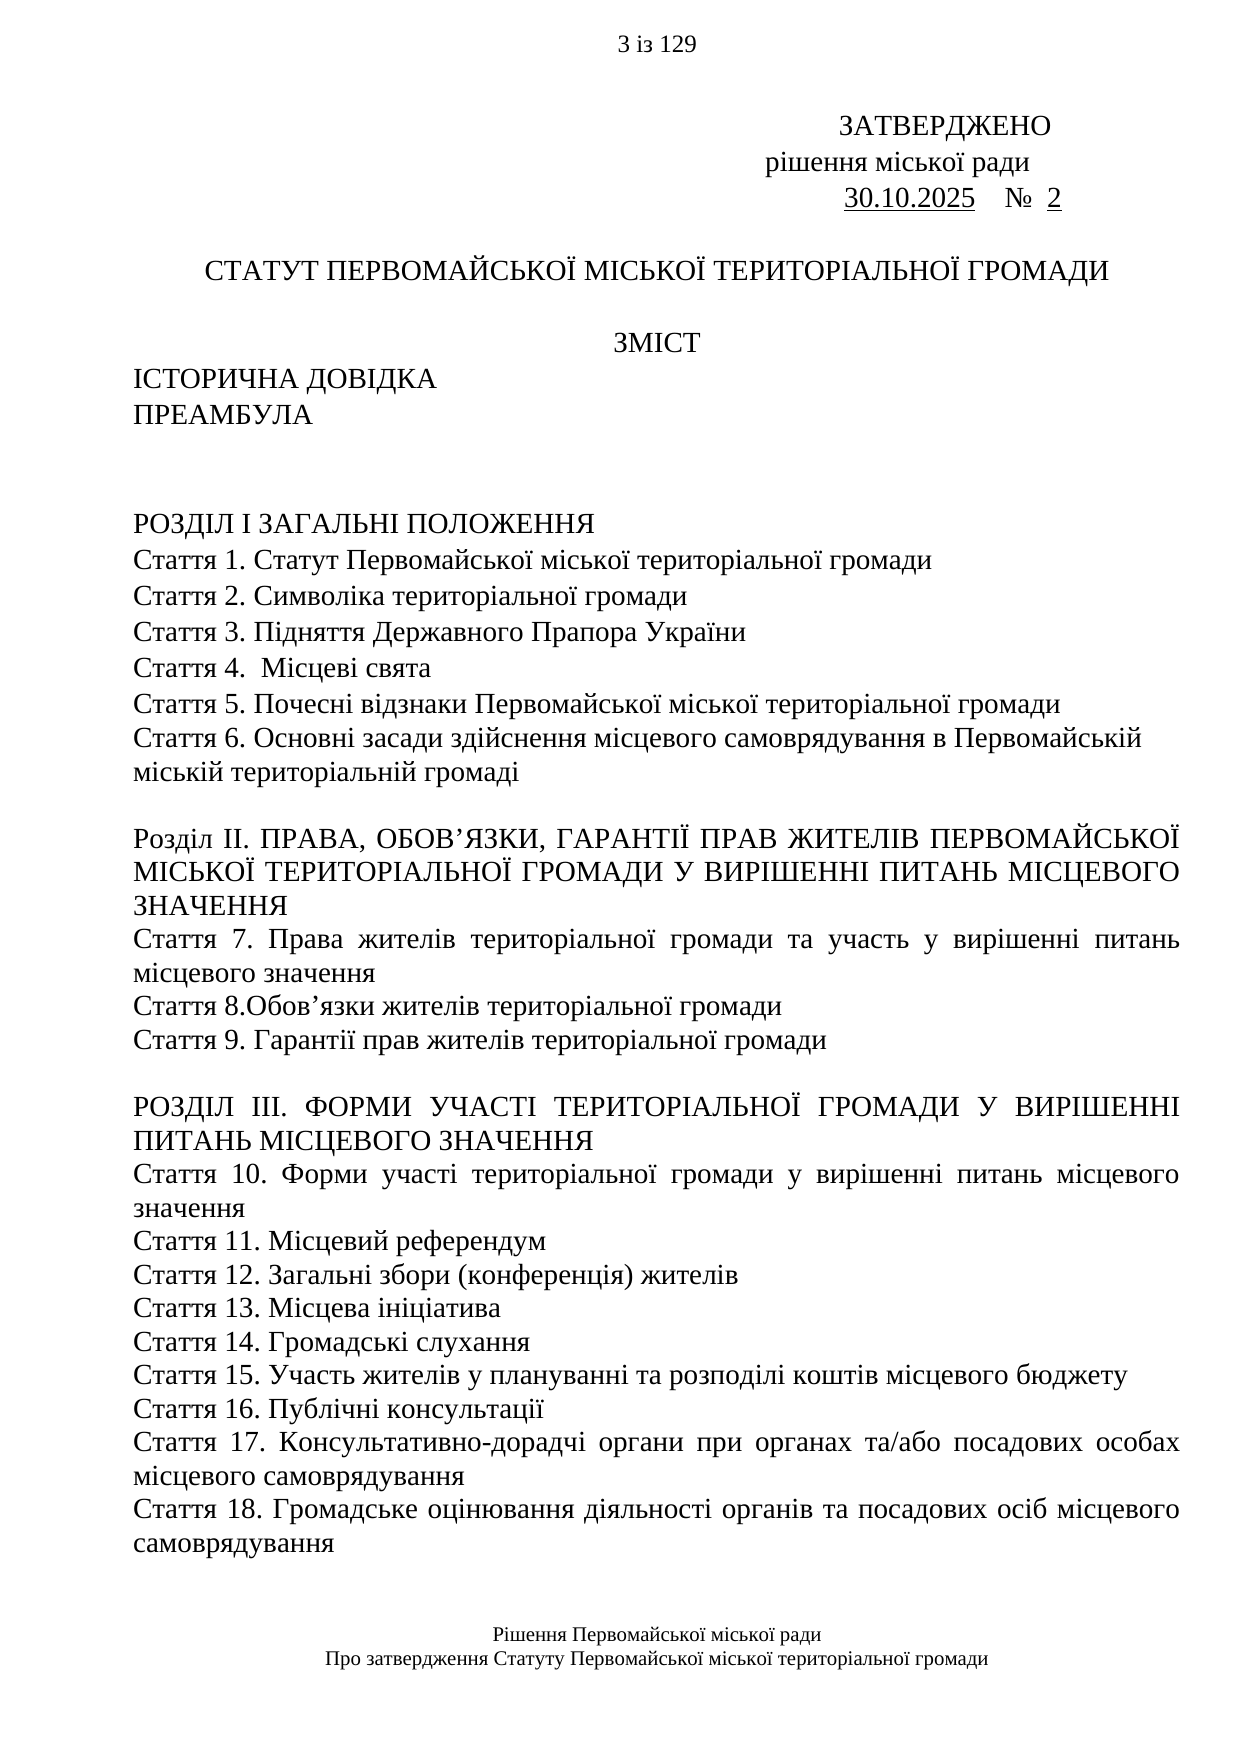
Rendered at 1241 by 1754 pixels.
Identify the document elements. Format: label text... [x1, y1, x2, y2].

text Стаття 11. Місцевий референдум [133, 1223, 1181, 1257]
text Стаття 3. Підняття Державного Прапора України [133, 614, 1181, 648]
text Стаття 7. Права жителів територіальної громади та участь у вирішенні питань місцевого значення [133, 921, 1181, 988]
text Стаття 2. Символіка територіальної громади [133, 578, 1181, 612]
text Стаття 8.Обов’язки жителів територіальної громади [133, 988, 1181, 1022]
list Стаття 5. Почесні відзнаки Первомайської міської територіальної громади [133, 687, 1181, 720]
text Стаття 13. Місцева ініціатива [133, 1290, 1181, 1324]
text РОЗДІЛ ІІІ. ФОРМИ УЧАСТІ ТЕРИТОРІАЛЬНОЇ ГРОМАДИ У ВИРІШЕННІ ПИТАНЬ МІСЦЕВОГО ЗНАЧЕННЯ [133, 1089, 1181, 1156]
text ЗМІСТ [133, 325, 1181, 359]
text СТАТУТ ПЕРВОМАЙСЬКОЇ МІСЬКОЇ ТЕРИТОРІАЛЬНОЇ ГРОМАДИ [133, 253, 1181, 286]
text Стаття 1. Статут Первомайської міської територіальної громади [133, 542, 1181, 576]
text РОЗДІЛ І ЗАГАЛЬНІ ПОЛОЖЕННЯ [133, 506, 1181, 539]
text ПРЕАМБУЛА [133, 397, 1181, 431]
text Стаття 16. Публічні консультації [133, 1391, 1181, 1424]
text ІСТОРИЧНА ДОВІДКА [133, 361, 1181, 395]
text Стаття 14. Громадські слухання [133, 1324, 1181, 1357]
text Стаття 6. Основні засади здійснення місцевого самоврядування в Первомайській міській територіальній громаді [133, 720, 1181, 787]
text Стаття 4. Місцеві свята [133, 651, 1181, 684]
text Стаття 15. Участь жителів у плануванні та розподілі коштів місцевого бюджету [133, 1357, 1181, 1391]
text Стаття 10. Форми участі територіальної громади у вирішенні питань місцевого значення [133, 1156, 1181, 1223]
text Стаття 18. Громадське оцінювання діяльності органів та посадових осіб місцевого самоврядування [133, 1492, 1181, 1559]
text Стаття 12. Загальні збори (конференція) жителів [133, 1257, 1181, 1290]
text Стаття 9. Гарантії прав жителів територіальної громади [133, 1022, 1181, 1056]
text Розділ ІІ. ПРАВА, ОБОВ’ЯЗКИ, ГАРАНТІЇ ПРАВ ЖИТЕЛІВ ПЕРВОМАЙСЬКОЇ МІСЬКОЇ ТЕРИТОРІАЛЬНОЇ ГРОМАДИ У ВИРІШЕННІ ПИТАНЬ МІСЦЕВОГО ЗНАЧЕННЯ [133, 821, 1181, 921]
text Стаття 17. Консультативно-дорадчі органи при органах та/або посадових особах місцевого самоврядування [133, 1424, 1181, 1492]
text ЗАТВЕРДЖЕНО [133, 108, 1181, 142]
text рішення міської ради 30.10.2025 № 2 [133, 144, 1181, 214]
